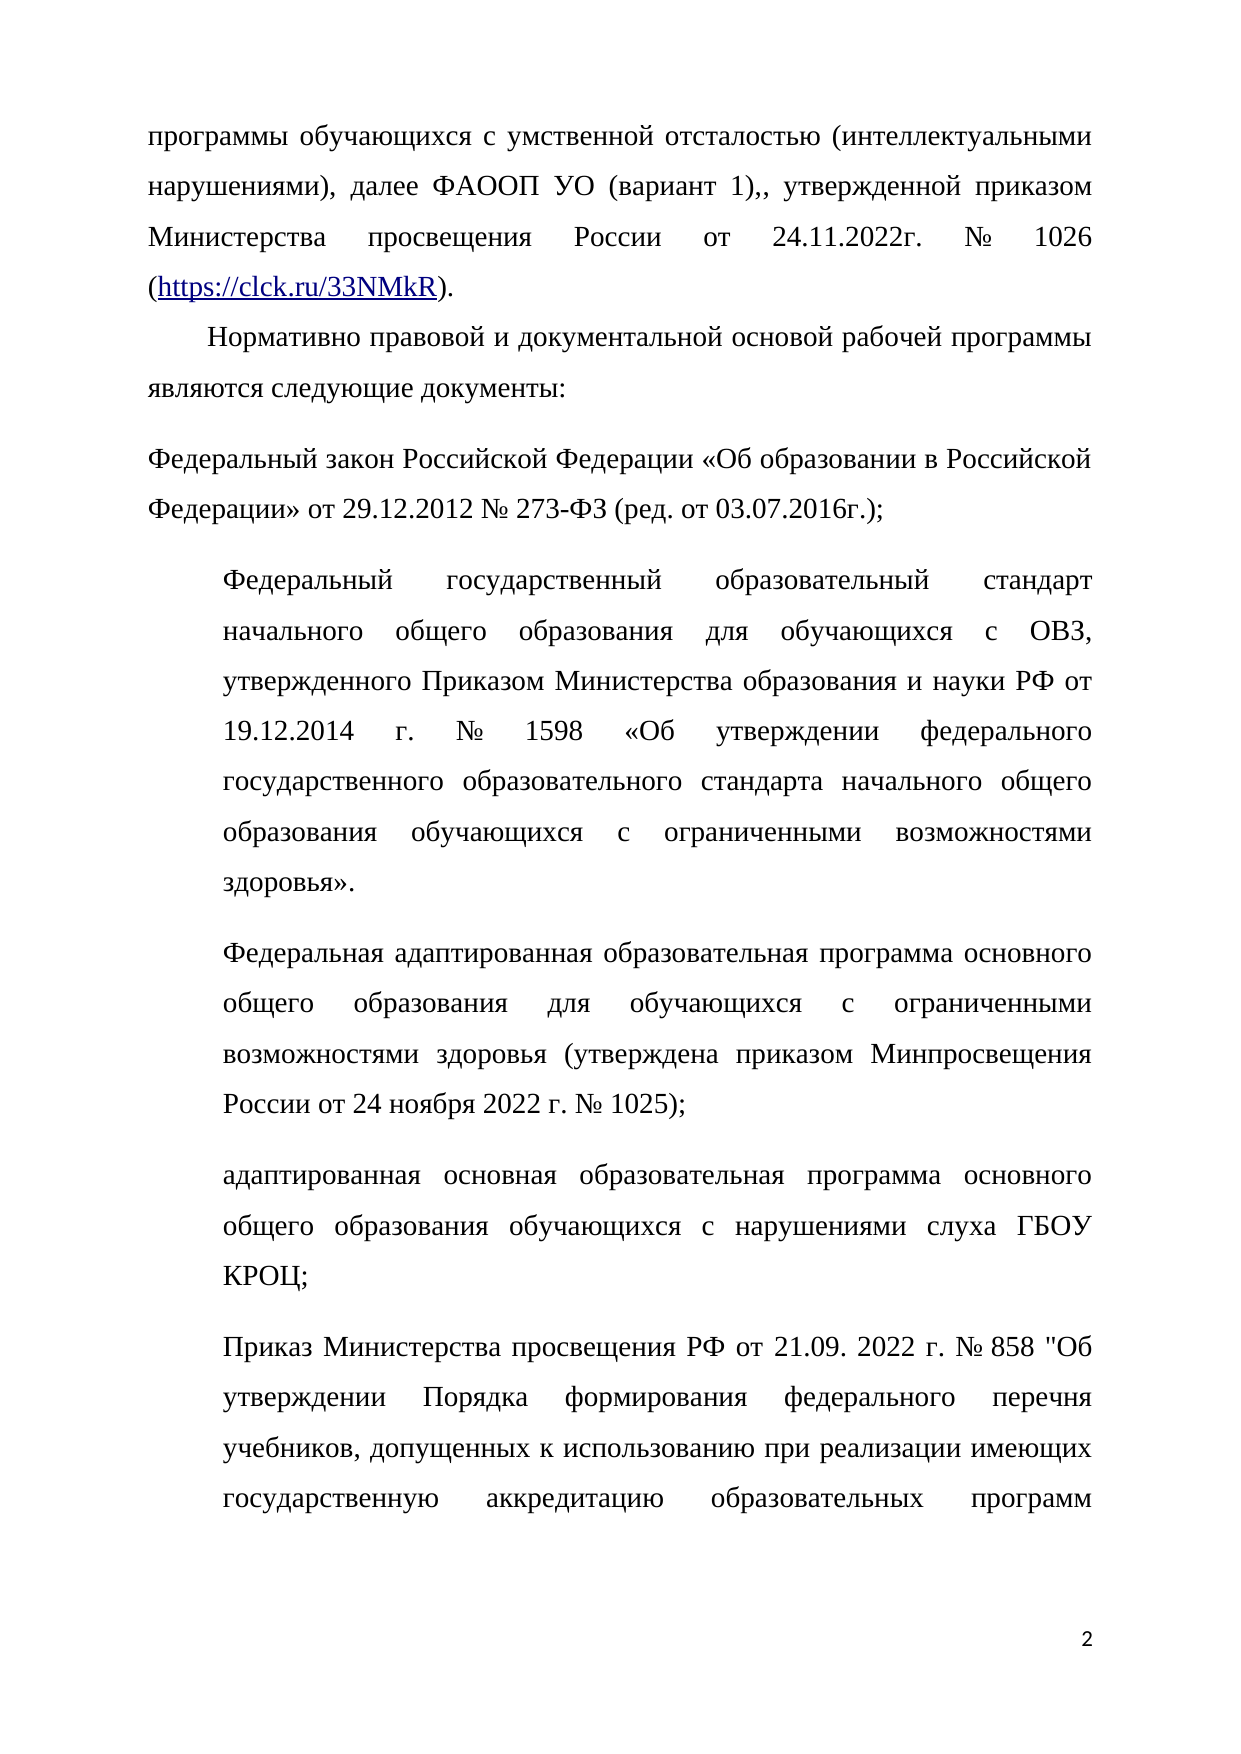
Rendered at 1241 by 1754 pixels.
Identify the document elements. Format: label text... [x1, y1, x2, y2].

text Федеральный государственный образовательный стандарт начального общего образования для обучающихся с ОВЗ, утвержденного Приказом Министерства образования и науки РФ от 19.12.2014 г. № 1598 «Об утверждении федерального государственного образовательного стандарта начального общего образования обучающихся с ограниченными возможностями здоровья». [223, 562, 1092, 898]
text адаптированная основная образовательная программа основного общего образования обучающихся с нарушениями слуха ГБОУ КРОЦ; [223, 1157, 1092, 1292]
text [148, 118, 1092, 303]
text Нормативно правовой и документальной основой рабочей программы являются следующие документы: [148, 319, 1092, 403]
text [223, 1329, 1092, 1514]
text Федеральная адаптированная образовательная программа основного общего образования для обучающихся с ограниченными возможностями здоровья (утверждена приказом Минпросвещения России от 24 ноября 2022 г. № 1025); [223, 935, 1092, 1120]
text Федеральный закон Российской Федерации «Об образовании в Российской Федерации» от 29.12.2012 № 273-ФЗ (ред. от 03.07.2016г.); [148, 441, 1092, 525]
